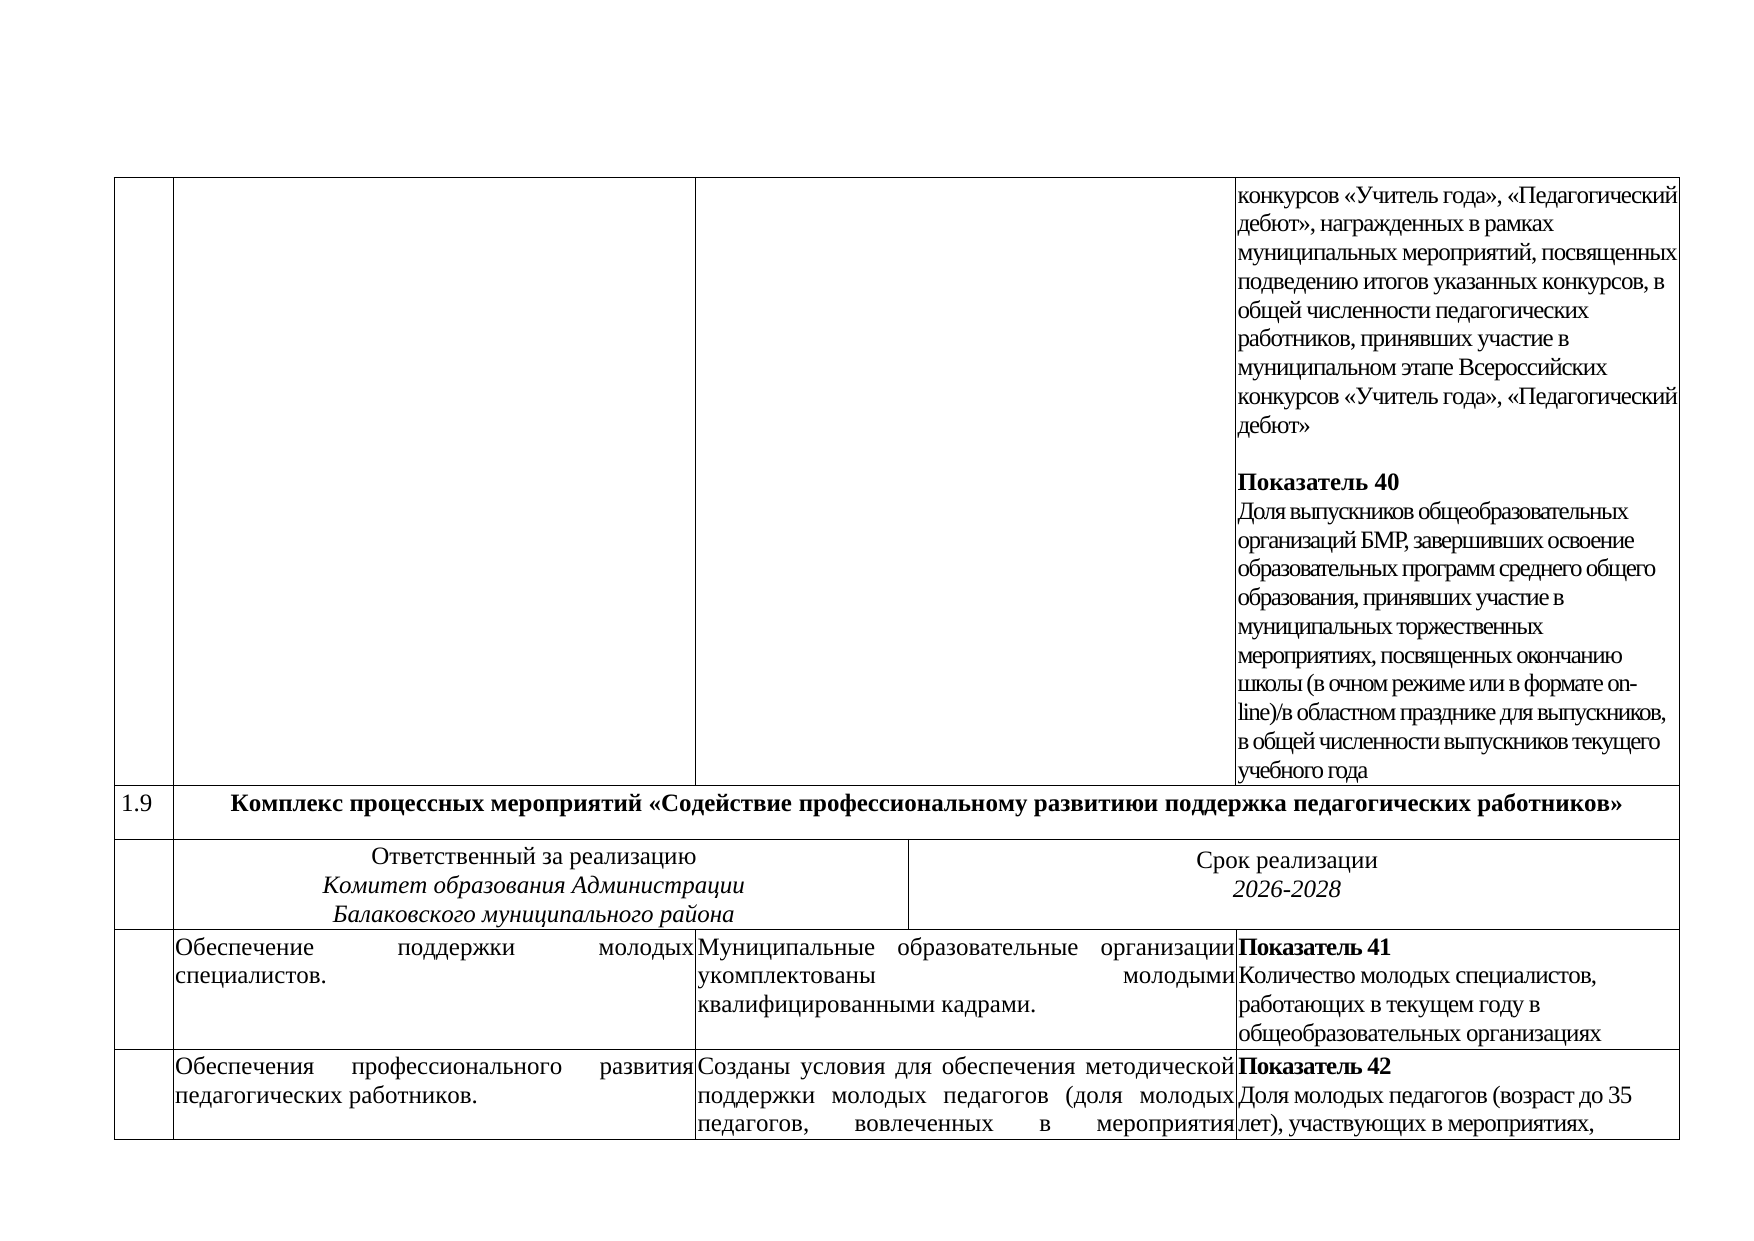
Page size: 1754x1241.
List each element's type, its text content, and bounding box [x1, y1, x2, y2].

table_cell Показатель 41 Количество молодых специалистов, работающих в текущем году в общеобразовательных организациях [1237, 930, 1679, 1048]
table_cell [115, 1050, 173, 1139]
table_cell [174, 1050, 695, 1139]
table_cell [115, 840, 173, 929]
table_cell Срок реализации 2026-2028 [909, 840, 1679, 929]
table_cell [174, 178, 695, 785]
table_cell Ответственный за реализацию Комитет образования Администрации Балаковского муниципального района [174, 840, 908, 929]
table_cell Обеспечение поддержки молодых специалистов. [174, 930, 695, 1048]
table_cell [1237, 1050, 1679, 1139]
table_cell Муниципальные образовательные организации укомплектованы молодыми квалифицированными кадрами. [696, 930, 1236, 1048]
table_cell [696, 178, 1235, 785]
table_cell [115, 178, 173, 785]
table_cell Комплекс процессных мероприятий «Содействие профессиональному развитиюи поддержка педагогических работников» [174, 786, 1679, 839]
table_cell [115, 930, 173, 1048]
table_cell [696, 1050, 1236, 1139]
table_cell 1.9 [115, 786, 173, 839]
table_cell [1236, 178, 1679, 785]
